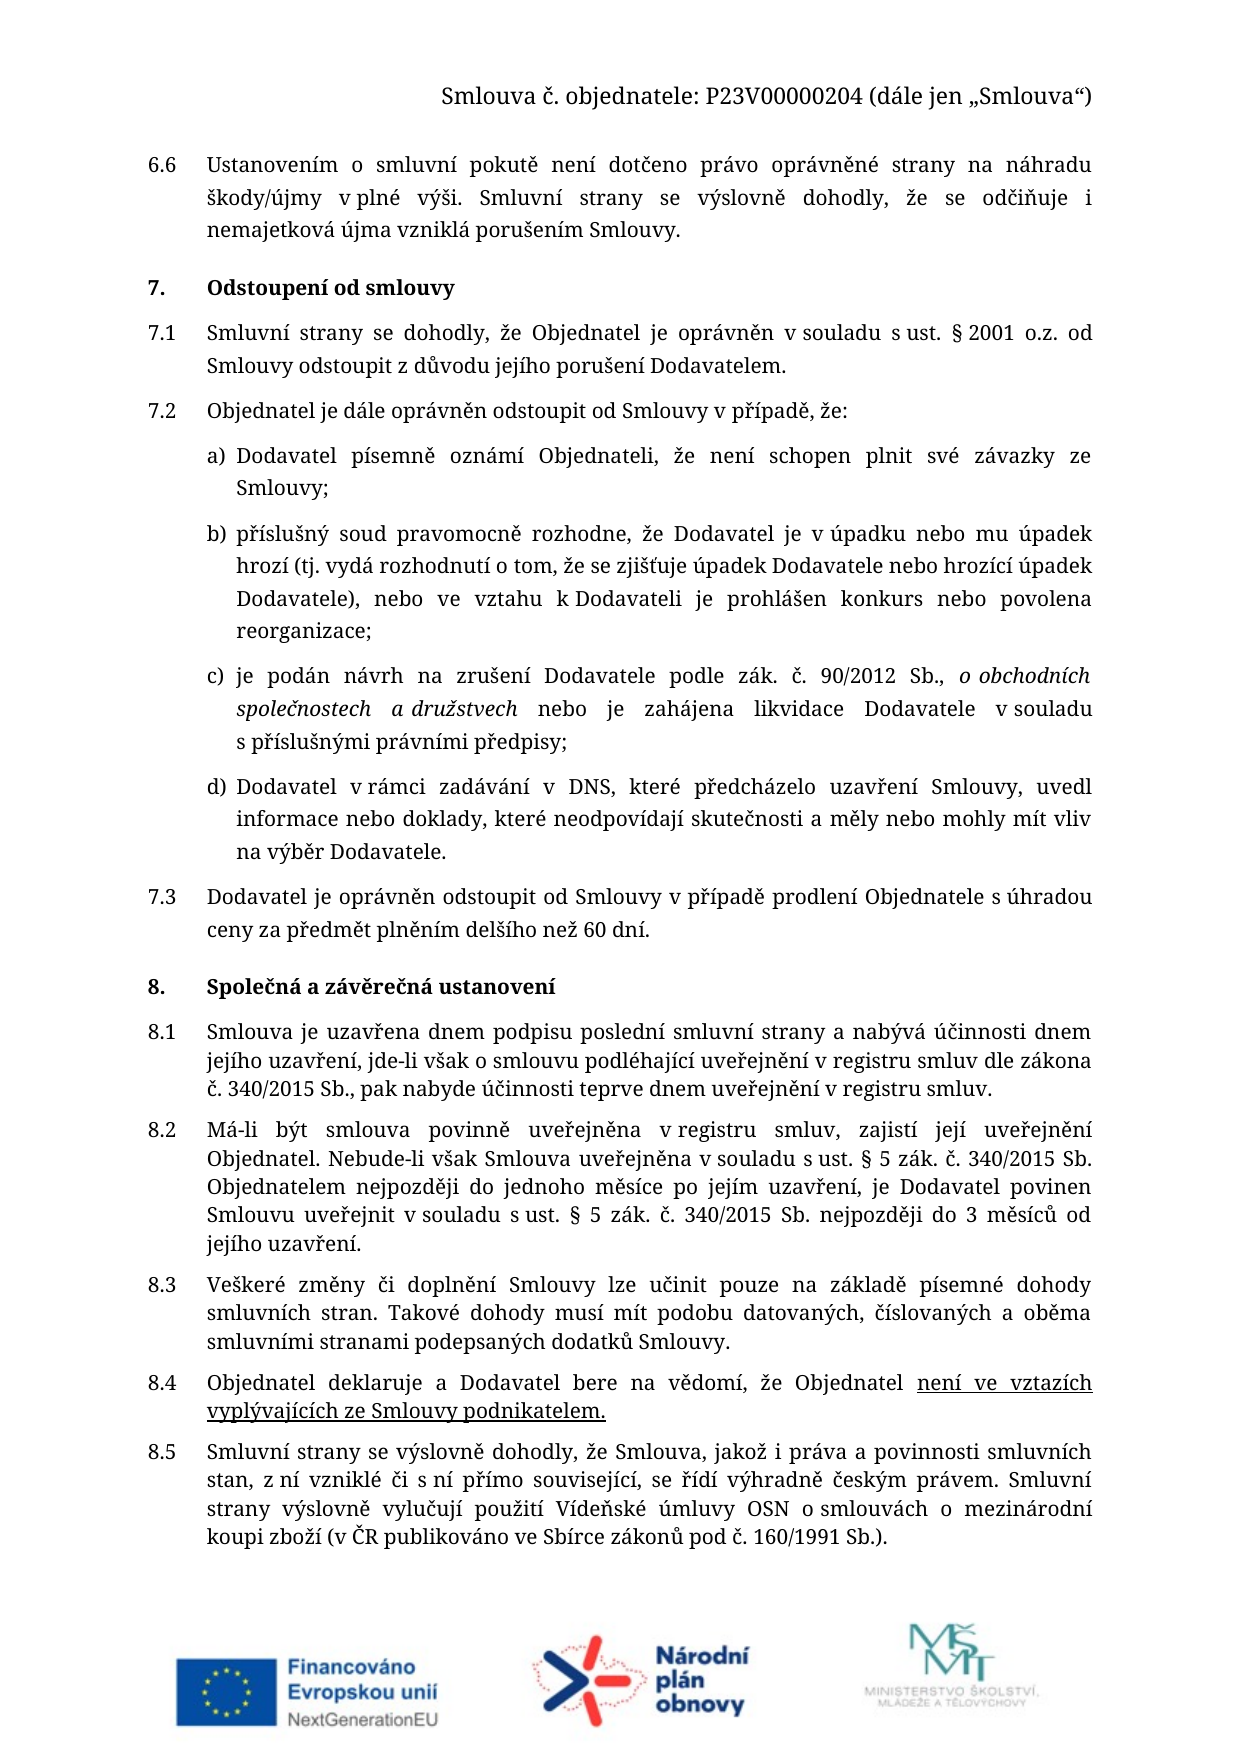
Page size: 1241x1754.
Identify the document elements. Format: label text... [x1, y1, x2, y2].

picture [147, 1577, 1093, 1754]
list Dodavatel písemně oznámí Objednateli, že není schopen plnit své závazky ze Smlouvy; [207, 441, 1093, 502]
list Objednatel deklaruje a Dodavatel bere na vědomí, že Objednatel není ve vztazích vyplývajících ze Smlouvy podnikatelem. [148, 1368, 1093, 1425]
list Má-li být smlouva povinně uveřejněna v registru smluv, zajistí její uveřejnění Objednatel. Nebude-li však Smlouva uveřejněna v souladu s ust. § 5 zák. č. 340/2015 Sb. Objednatelem nejpozději do jednoho měsíce po jejím uzavření, je Dodavatel povinen Smlouvu uveřejnit v souladu s ust. § 5 zák. č. 340/2015 Sb. nejpozději do 3 měsíců od jejího uzavření. [148, 1115, 1093, 1257]
list je podán návrh na zrušení Dodavatele podle zák. č. 90/2012 Sb., o obchodních společnostech a družstvech nebo je zahájena likvidace Dodavatele v souladu s příslušnými právními předpisy; [207, 662, 1093, 755]
list Veškeré změny či doplnění Smlouvy lze učinit pouze na základě písemné dohody smluvních stran. Takové dohody musí mít podobu datovaných, číslovaných a oběma smluvními stranami podepsaných dodatků Smlouvy. [148, 1270, 1093, 1355]
list Odstoupení od smlouvy [148, 273, 1093, 301]
list Smluvní strany se dohodly, že Objednatel je oprávněn v souladu s ust. § 2001 o.z. od Smlouvy odstoupit z důvodu jejího porušení Dodavatelem. [148, 318, 1093, 379]
list Smlouva je uzavřena dnem podpisu poslední smluvní strany a nabývá účinnosti dnem jejího uzavření, jde-li však o smlouvu podléhající uveřejnění v registru smluv dle zákona č. 340/2015 Sb., pak nabyde účinnosti teprve dnem uveřejnění v registru smluv. [148, 1017, 1093, 1103]
list Smluvní strany se výslovně dohodly, že Smlouva, jakož i práva a povinnosti smluvních stan, z ní vzniklé či s ní přímo související, se řídí výhradně českým právem. Smluvní strany výslovně vylučují použití Vídeňské úmluvy OSN o smlouvách o mezinárodní koupi zboží (v ČR publikováno ve Sbírce zákonů pod č. 160/1991 Sb.). [148, 1437, 1093, 1551]
list Dodavatel je oprávněn odstoupit od Smlouvy v případě prodlení Objednatele s úhradou ceny za předmět plněním delšího než 60 dní. [148, 882, 1093, 943]
list Ustanovením o smluvní pokutě není dotčeno právo oprávněné strany na náhradu škody/újmy v plné výši. Smluvní strany se výslovně dohodly, že se odčiňuje i nemajetková újma vzniklá porušením Smlouvy. [148, 150, 1093, 244]
list příslušný soud pravomocně rozhodne, že Dodavatel je v úpadku nebo mu úpadek hrozí (tj. vydá rozhodnutí o tom, že se zjišťuje úpadek Dodavatele nebo hrozící úpadek Dodavatele), nebo ve vztahu k Dodavateli je prohlášen konkurs nebo povolena reorganizace; [207, 519, 1093, 645]
list Dodavatel v rámci zadávání v DNS, které předcházelo uzavření Smlouvy, uvedl informace nebo doklady, které neodpovídají skutečnosti a měly nebo mohly mít vliv na výběr Dodavatele. [207, 772, 1093, 866]
list Společná a závěrečná ustanovení [148, 972, 1093, 1001]
list Objednatel je dále oprávněn odstoupit od Smlouvy v případě, že: [148, 396, 1093, 424]
